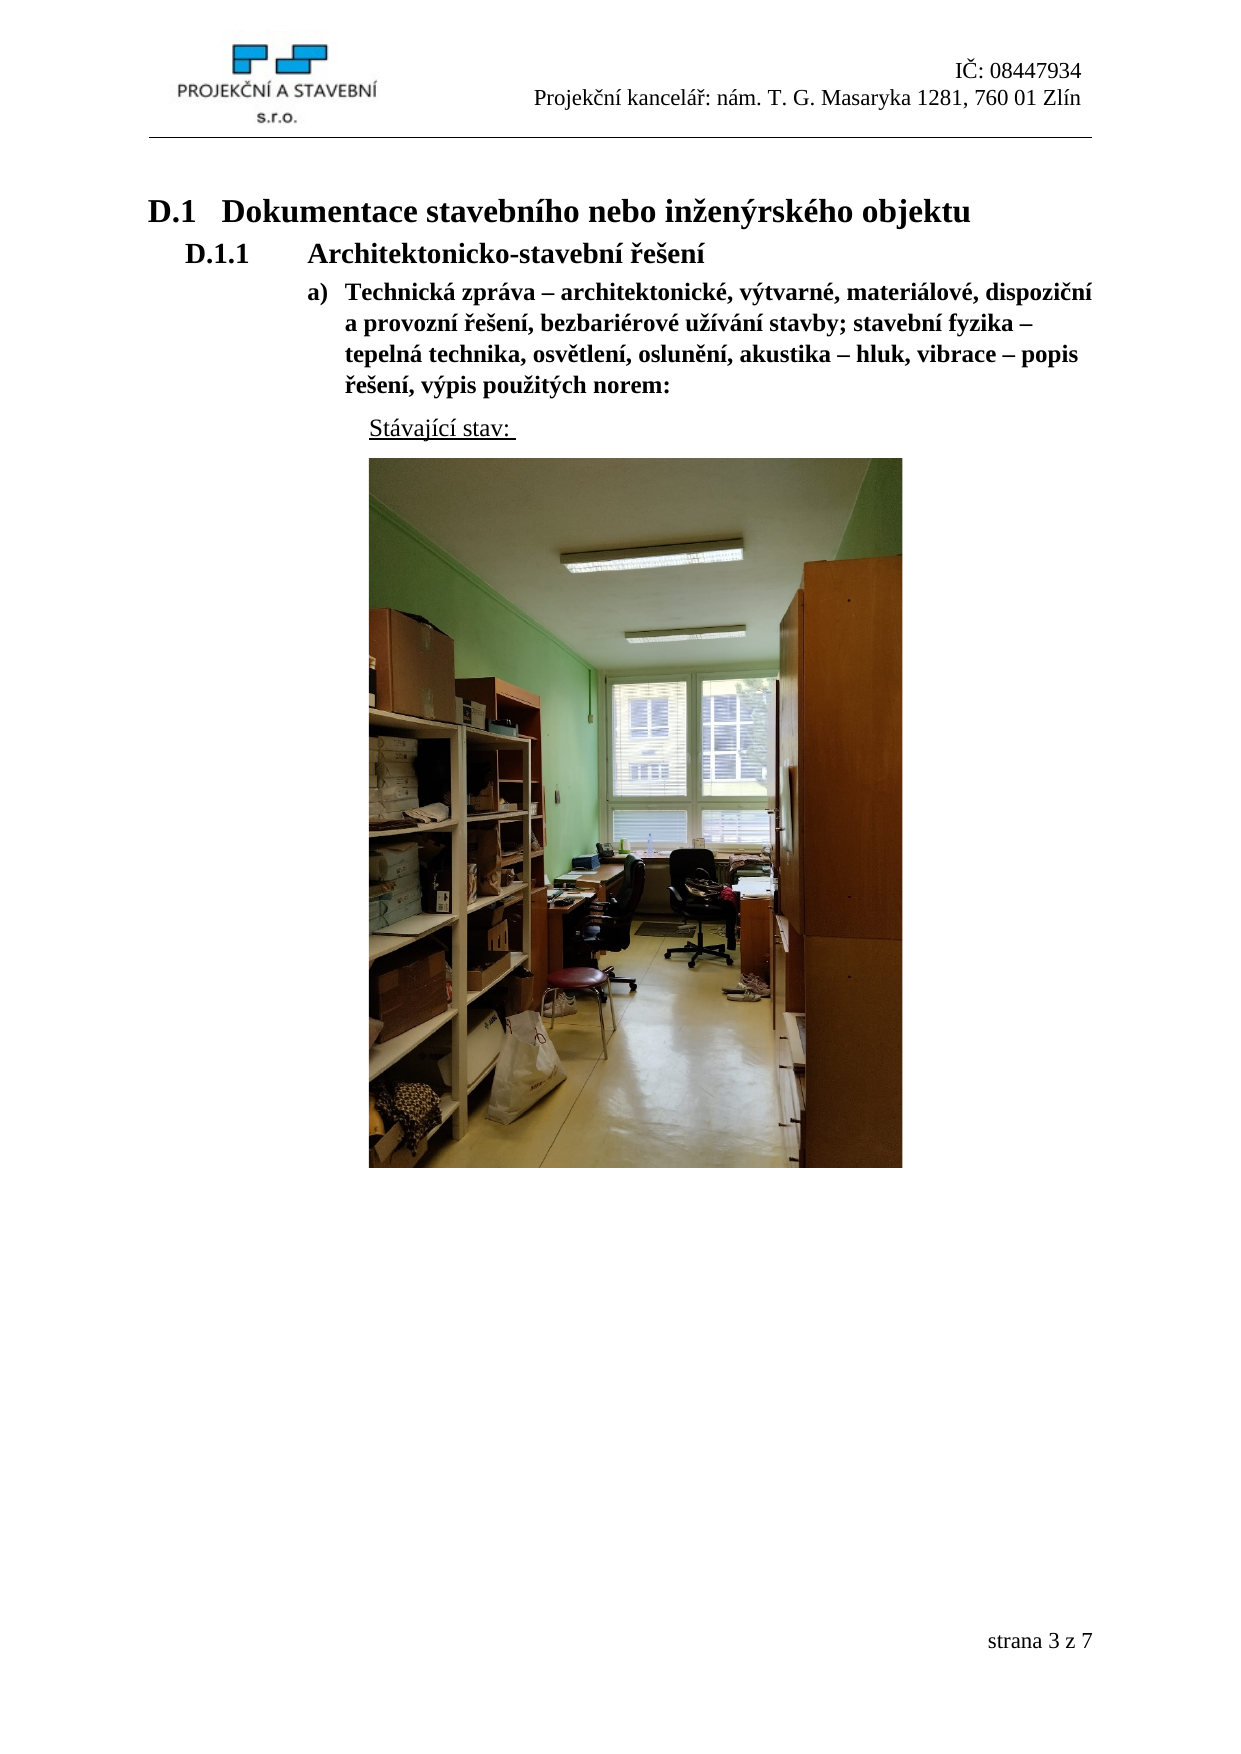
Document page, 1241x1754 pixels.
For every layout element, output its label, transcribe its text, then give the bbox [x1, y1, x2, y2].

picture [368, 458, 903, 1168]
text Technická zpráva – architektonické, výtvarné, materiálové, dispoziční a provozní řešení, bezbariérové užívání stavby; stavební fyzika – tepelná technika, osvětlení, oslunění, akustika – hluk, vibrace – popis řešení, výpis použitých norem: [307, 277, 1093, 398]
text Architektonicko-stavební řešení [185, 236, 1093, 270]
text Stávající stav: [369, 413, 1093, 442]
text Dokumentace stavebního nebo inženýrského objektu [148, 191, 1093, 229]
picture [159, 30, 389, 135]
